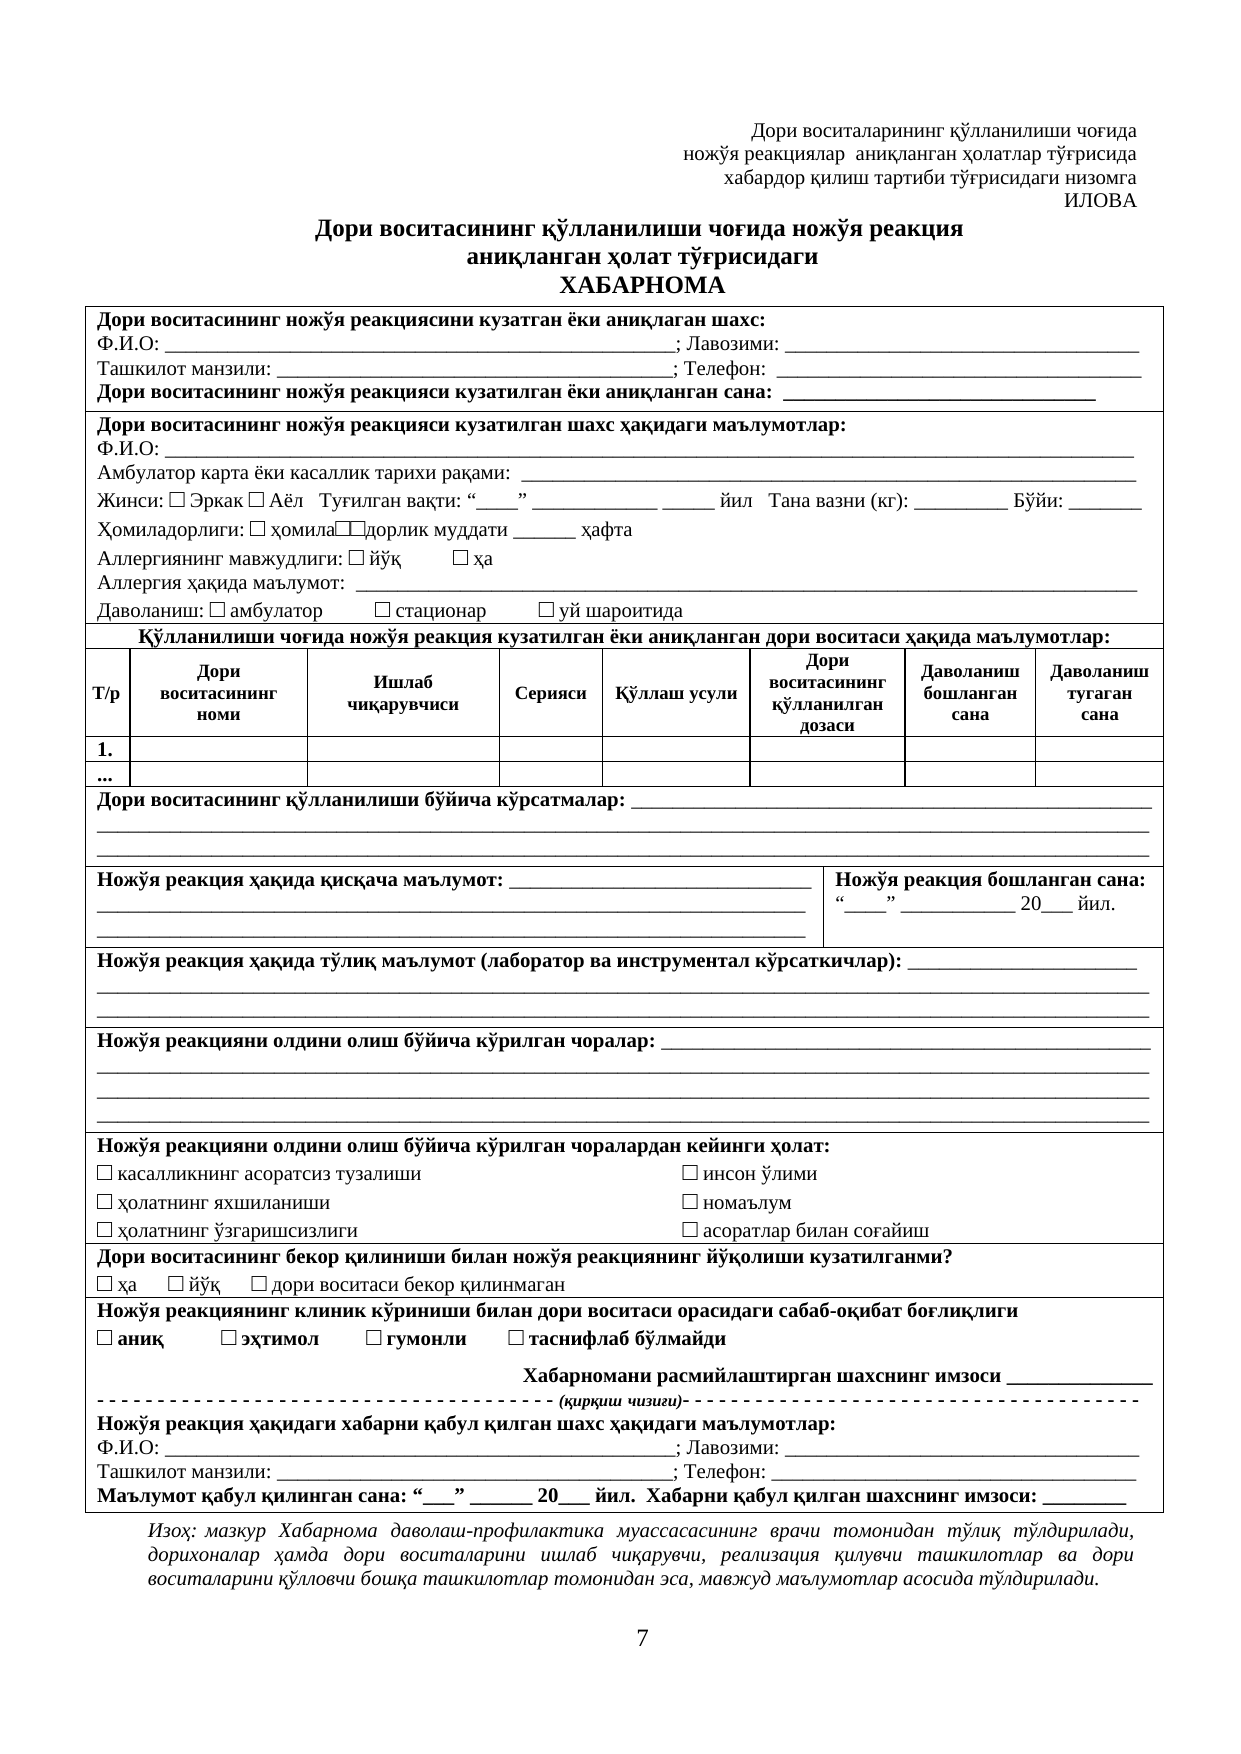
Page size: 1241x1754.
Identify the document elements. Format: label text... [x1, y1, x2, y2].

table_cell Дори воситасининг бекор қилиниши билан ножўя реакциянинг йўқолиши кузатилганми? □ ҳа □ йўқ □ дори воситаси бекор қилинмаган [86, 1244, 1163, 1297]
table_cell [131, 762, 307, 786]
table_cell Қўллаш усули [603, 649, 749, 736]
table_cell [603, 762, 749, 786]
text хабардор қилиш тартиби тўғрисидаги низомга [148, 165, 1137, 189]
text Дори воситасининг қўлланилиши чоғида ножўя реакция аниқланган ҳолат тўғрисидаги [148, 213, 1137, 270]
table_header Дори воситасининг ножўя реакциясини кузатган ёки аниқлаган шахс: Ф.И.О: _________________________________________________; Лавозими: __________________________________ Ташкилот манзили: ______________________________________; Телефон: ___________________________________ Дори воситасининг ножўя реакцияси кузатилган ёки аниқланган сана: ______________________________ [86, 307, 1163, 411]
table_cell Ножўя реакцияни олдини олиш бўйича кўрилган чоралар: _______________________________________________ _______________________________________________________________________________________________________________________________________________________________________________________________________________________________________________________________________________________________________________ [86, 1028, 1163, 1132]
text ХАБАРНОМА [148, 270, 1137, 299]
table_cell Ишлаб чиқарувчиси [308, 649, 499, 736]
table_cell Дори воситасининг номи [131, 649, 307, 736]
table_cell [308, 737, 499, 761]
table_cell Серияси [500, 649, 602, 736]
table_cell 1. [86, 737, 129, 761]
table_cell Т/р [86, 649, 129, 736]
text Изоҳ: мазкур Хабарнома даволаш-профилактика муассасасининг врачи томонидан тўлиқ тўлдирилади, дорихоналар ҳамда дори воситаларини ишлаб чиқарувчи, реализация қилувчи ташкилотлар ва дори воситаларини қўлловчи бошқа ташкилотлар томонидан эса, мавжуд маълумотлар асосида тўлдирилади. [148, 1518, 1137, 1590]
table_cell [751, 737, 904, 761]
table_cell Ножўя реакция ҳақида тўлиқ маълумот (лаборатор ва инструментал кўрсаткичлар): ______________________ __________________________________________________________________________________________________________________________________________________________________________________________________________ [86, 948, 1163, 1027]
text Дори воситаларининг қўлланилиши чоғида [148, 118, 1137, 142]
table_cell [500, 762, 602, 786]
table_cell [1036, 737, 1163, 761]
table_cell Даволаниш тугаган сана [1036, 649, 1163, 736]
table_cell [751, 762, 904, 786]
table_cell [131, 737, 307, 761]
table_cell [500, 737, 602, 761]
table_cell Қўлланилиши чоғида ножўя реакция кузатилган ёки аниқланган дори воситаси ҳақида маълумотлар: [86, 624, 1163, 648]
table_cell [1036, 762, 1163, 786]
table_cell Ножўя реакциянинг клиник кўриниши билан дори воситаси орасидаги сабаб-оқибат боғлиқлиги □ аниқ □ эҳтимол □ гумонли □ таснифлаб бўлмайди Хабарномани расмийлаштирган шахснинг имзоси ______________ - - - - - - - - - - - - - - - - - - - - - - - - - - - - - - - - - - - - - - (қирқиш чизиғи)- - - - - - - - - - - - - - - - - - - - - - - - - - - - - - - - - - - - - - Ножўя реакция ҳақидаги хабарни қабул қилган шахс ҳақидаги маълумотлар: Ф.И.О: _________________________________________________; Лавозими: __________________________________ Ташкилот манзили: ______________________________________; Телефон: ___________________________________ Маълумот қабул қилинган сана: “___” ______ 20___ йил. Хабарни қабул қилган шахснинг имзоси: ________ [86, 1298, 1163, 1512]
table_cell Дори воситасининг қўлланилган дозаси [751, 649, 904, 736]
table_cell [906, 737, 1035, 761]
table_cell Даволаниш бошланган сана [906, 649, 1035, 736]
table_cell Ножўя реакцияни олдини олиш бўйича кўрилган чоралардан кейинги ҳолат: □ касалликнинг асоратсиз тузалиши □ инсон ўлими □ ҳолатнинг яхшиланиши □ номаълум □ ҳолатнинг ўзгаришсизлиги □ асоратлар билан соғайиш [86, 1133, 1163, 1243]
table_cell Ножўя реакция ҳақида қисқача маълумот: _____________________________ ________________________________________________________________________________________________________________________________________ [86, 867, 823, 947]
table_cell Дори воситасининг қўлланилиши бўйича кўрсатмалар: __________________________________________________ _____________________________________________________________________________________________________ _____________________________________________________________________________________________________ [86, 787, 1163, 866]
table_cell [906, 762, 1035, 786]
table_cell Ножўя реакция бошланган сана: “____” ___________ 20___ йил. [824, 867, 1163, 947]
table_cell ... [86, 762, 129, 786]
text ножўя реакциялар аниқланган ҳолатлар тўғрисида [148, 142, 1137, 165]
table_cell Дори воситасининг ножўя реакцияси кузатилган шахс ҳақидаги маълумотлар: Ф.И.О: _____________________________________________________________________________________________ Амбулатор карта ёки касаллик тарихи рақами: ___________________________________________________________ Жинси: □ Эркак □ Аёл Туғилган вақти: “____” ____________ _____ йил Тана вазни (кг): _________ Бўйи: _______ Ҳомиладорлиги: □ ҳомила□□дорлик муддати ______ ҳафта Аллергиянинг мавжудлиги: □ йўқ □ ҳа Аллергия ҳақида маълумот: ___________________________________________________________________________ Даволаниш: □ амбулатор □ стационар □ уй шароитида [86, 412, 1163, 623]
table_cell [308, 762, 499, 786]
table_cell [603, 737, 749, 761]
text ИЛОВА [148, 189, 1137, 213]
